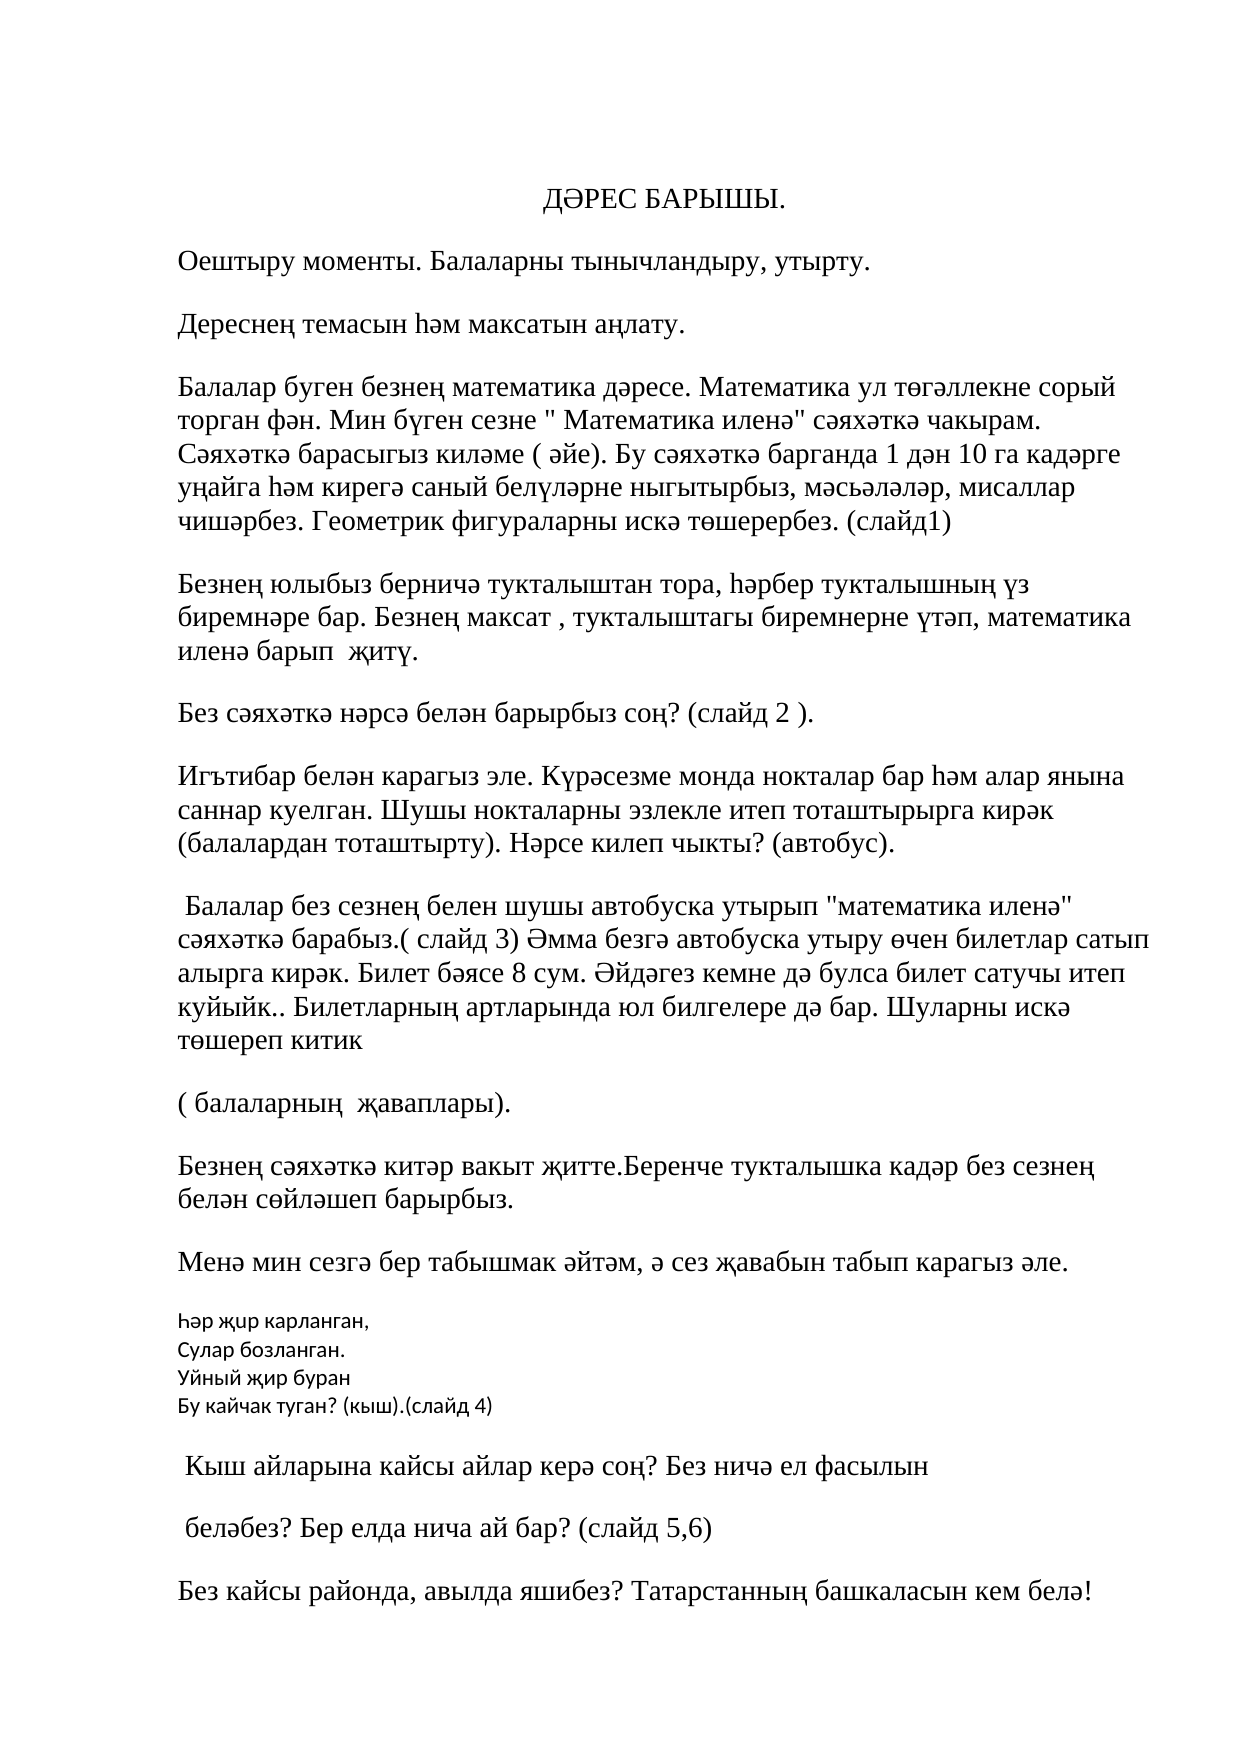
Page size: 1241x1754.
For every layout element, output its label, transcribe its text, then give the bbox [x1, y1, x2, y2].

text Кыш айларына кайсы айлар керә соң? Без ничә ел фасылын [177, 1448, 1152, 1481]
text Менә мин сезгә бер табышмак әйтәм, ә сез җавабын табып карагыз әле. [177, 1244, 1152, 1277]
text беләбез? Бер елда нича ай бар? (слайд 5,6) [177, 1511, 1152, 1544]
text Без кайсы районда, авылда яшибез? Татарстанның башкаласын кем белә! [177, 1573, 1152, 1607]
text Без сәяхәткә нәрсә белән барырбыз соң? (слайд 2 ). [177, 696, 1152, 729]
text Һәр җuр карланган, [177, 1307, 1152, 1335]
text Дереснең темасын hәм максатын аңлату. [177, 306, 1152, 340]
text ДӘРЕС БАРЫШЫ. [177, 181, 1152, 214]
text Безнең сәяхәткә китәр вакыт җитте.Беренче тукталышка кадәр без сезнең белән сөйләшеп барырбыз. [177, 1148, 1152, 1215]
text Уйный җир буран [177, 1363, 1152, 1391]
text Безнең юлыбыз берничә тукталыштан тора, hәрбер тукталышның үз биремнәре бар. Безнең максат , тукталыштагы биремнерне үтәп, математика иленә барып җитү. [177, 566, 1152, 666]
text Игътибар белән карагыз эле. Күрәсезме монда нокталар бар hәм алар янына саннар куелган. Шушы нокталарны эзлекле итеп тоташтырырга кирәк (балалардан тоташтырту). Нәрсе килеп чыкты? (автобус). [177, 758, 1152, 859]
text Балалар буген безнең математика дәресе. Математика ул төгәллекне сорый торган фән. Мин бүген сезне " Математика иленә" сәяхәткә чакырам. Сәяхәткә барасыгыз киләме ( әйе). Бу сәяхәткә барганда 1 дән 10 га кадәрге уңайга hәм кирегә саный белүләрне ныгытырбыз, мәсьәләләр, мисаллар чишәрбез. Геометрик фигураларны искә төшерербез. (слайд1) [177, 369, 1152, 537]
text Оештыру моменты. Балаларны тынычландыру, утырту. [177, 243, 1152, 277]
text Балалар без сезнең белен шушы автобуска утырып "математика иленә" сәяхәткә барабыз.( слайд 3) Әмма безгә автобуска утыру өчен билетлар сатып алырга кирәк. Билет бәясе 8 сум. Әйдәгез кемне дә булса билет сатучы итеп куйыйк.. Билетларның артларында юл билгелере дә бар. Шуларны искә төшереп китик [177, 888, 1152, 1056]
text Бу кайчак туган? (кыш).(слайд 4) [177, 1391, 1152, 1419]
text ( балаларның җаваплары). [177, 1085, 1152, 1118]
text Сулар бозланган. [177, 1335, 1152, 1363]
